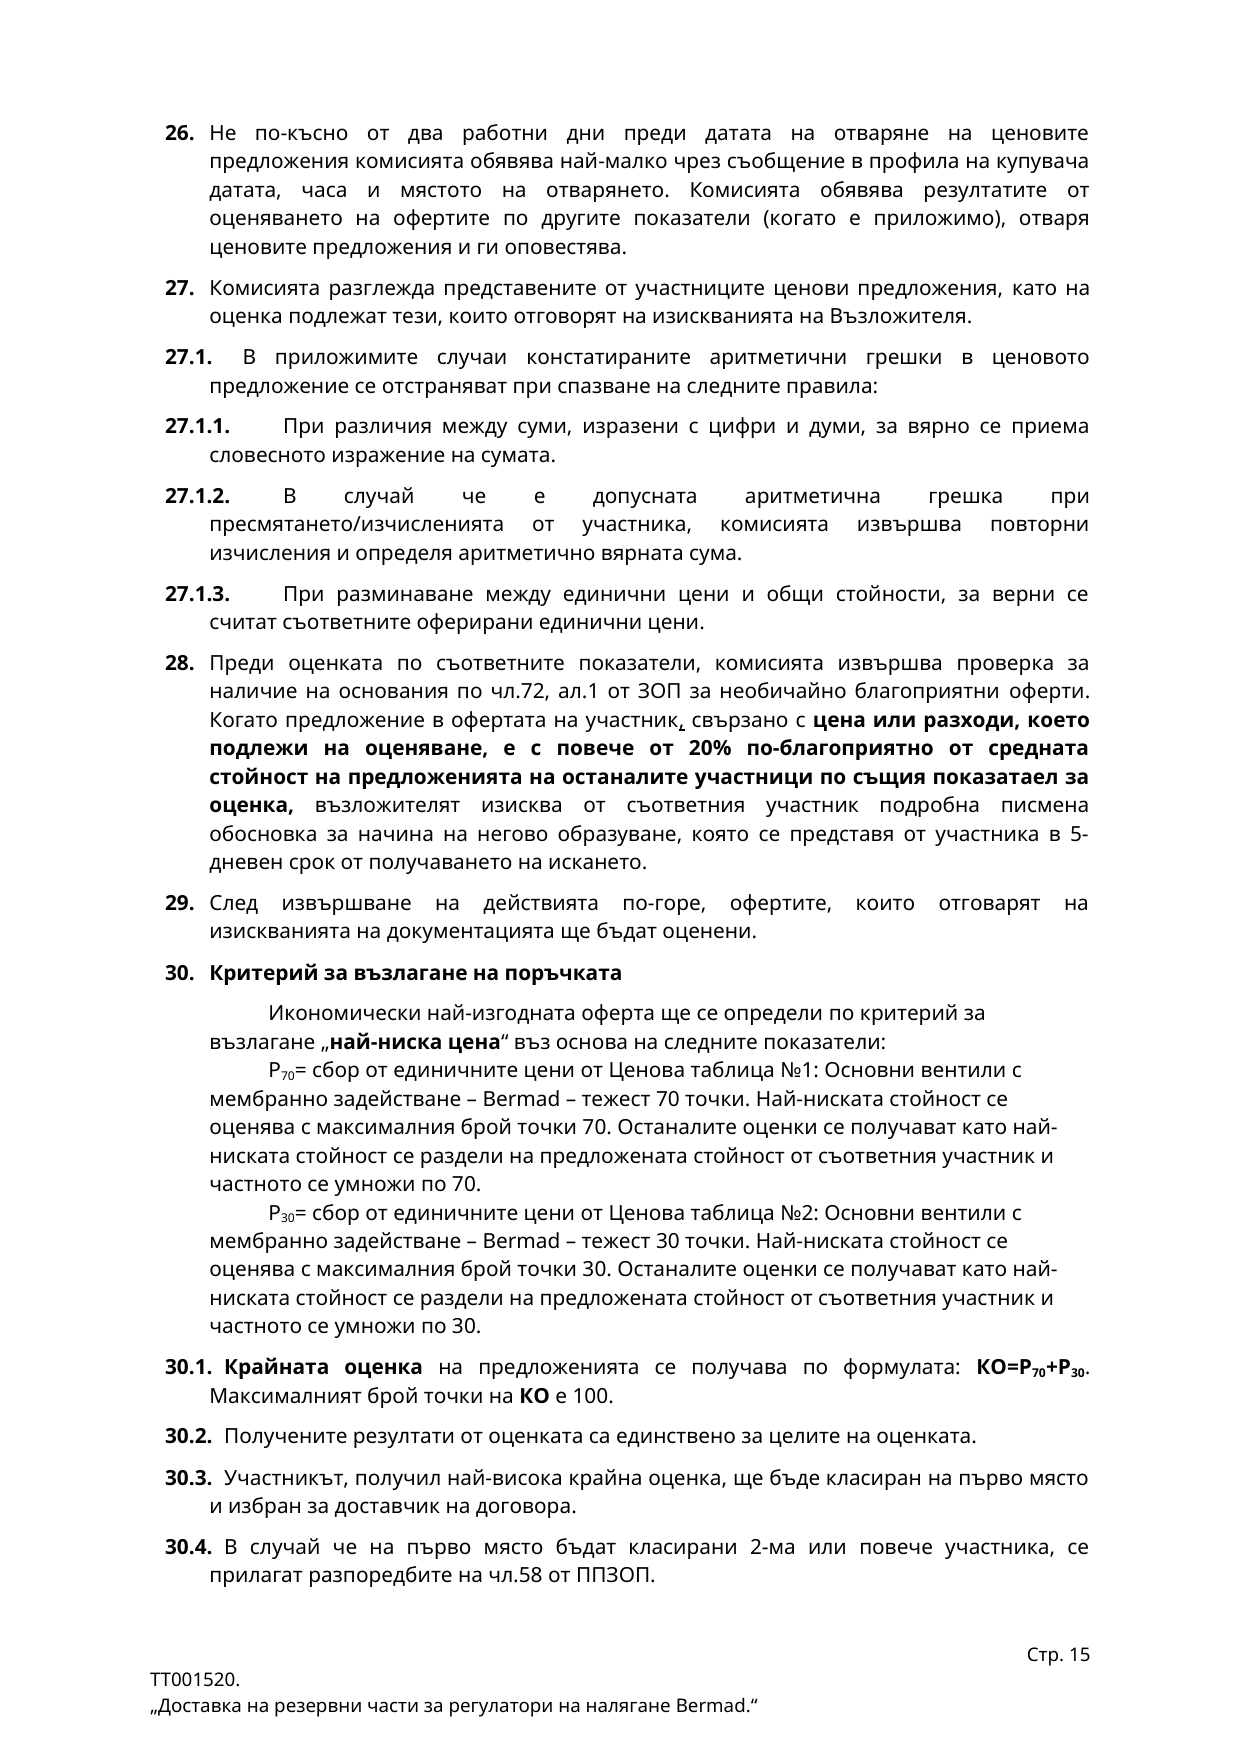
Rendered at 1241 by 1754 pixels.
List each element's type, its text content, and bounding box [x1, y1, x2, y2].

list В случай че е допусната аритметична грешка при пресмятането/изчисленията от участника, комисията извършва повторни изчисления и определя аритметично вярната сума. [165, 481, 1090, 566]
list Критерий зa възлагане на поръчката [165, 958, 1090, 986]
list Получените резултати от оценката са единствено за целите на оценката. [165, 1422, 1090, 1450]
list P30= сбор от единичните цени от Ценова таблица №2: Основни вентили с мембранно задействане – Bermad – тежест 30 точки. Най-ниската стойност се оценява с максималния брой точки 30. Останалите оценки се получават като най-ниската стойност се раздели на предложената стойност от съответния участник и частното се умножи по 30. [209, 1198, 1090, 1340]
list При различия между суми, изразени с цифри и думи, за вярно се приема словесното изражение на сумата. [165, 412, 1090, 468]
list Крайната оценка на предложенията се получава по формулата: КО=P70+P30. Максималният брой точки на КО е 100. [165, 1352, 1090, 1409]
list Комисията разглежда представените от участниците ценови предложения, като на оценка подлежат тези, които отговорят на изискванията на Възложителя. [165, 273, 1090, 330]
list Преди оценката по съответните показатели, комисията извършва проверка за наличие на основания по чл.72, ал.1 от ЗОП за необичайно благоприятни оферти. Когато предложение в офертата на участник, свързано с цена или разходи, което подлежи на оценяване, е с повече от 20% по-благоприятно от средната стойност на предложенията на останалите участници по същия показатаел за оценка, възложителят изисква от съответния участник подробна писмена обосновка за начина на негово образуване, която се представя от участника в 5-дневен срок от получаването на искането. [165, 648, 1090, 876]
list В случай че на първо място бъдат класирани 2-ма или повече участника, се прилагат разпоредбите на чл.58 от ППЗОП. [165, 1532, 1090, 1589]
list Икономически най-изгодната оферта ще се определи по критерий за възлагане „най-ниска цена“ въз основа на следните показатели: [209, 998, 1090, 1055]
list При разминаване между единични цени и общи стойности, за верни се считат съответните оферирани единични цени. [165, 579, 1090, 636]
list След извършване на действията по-горе, офертите, които отговарят на изискванията на документацията ще бъдат оценени. [165, 888, 1090, 945]
list Не по-късно от два работни дни преди датата на отваряне на ценовите предложения комисията обявява най-малко чрез съобщение в профила на купувача датата, часа и мястото на отварянето. Комисията обявява резултатите от оценяването на офертите по другите показатели (когато е приложимо), отваря ценовите предложения и ги оповестява. [165, 118, 1090, 260]
list P70= сбор от единичните цени от Ценова таблица №1: Основни вентили с мембранно задействане – Bermad – тежест 70 точки. Най-ниската стойност се оценява с максималния брой точки 70. Останалите оценки се получават като най-ниската стойност се раздели на предложената стойност от съответния участник и частното се умножи по 70. [209, 1055, 1090, 1198]
list В приложимите случаи констатираните аритметични грешки в ценовото предложение се отстраняват при спазване на следните правила: [165, 342, 1090, 399]
list Участникът, получил най-висока крайна оценка, ще бъде класиран на първо място и избран за доставчик на договора. [165, 1463, 1090, 1519]
